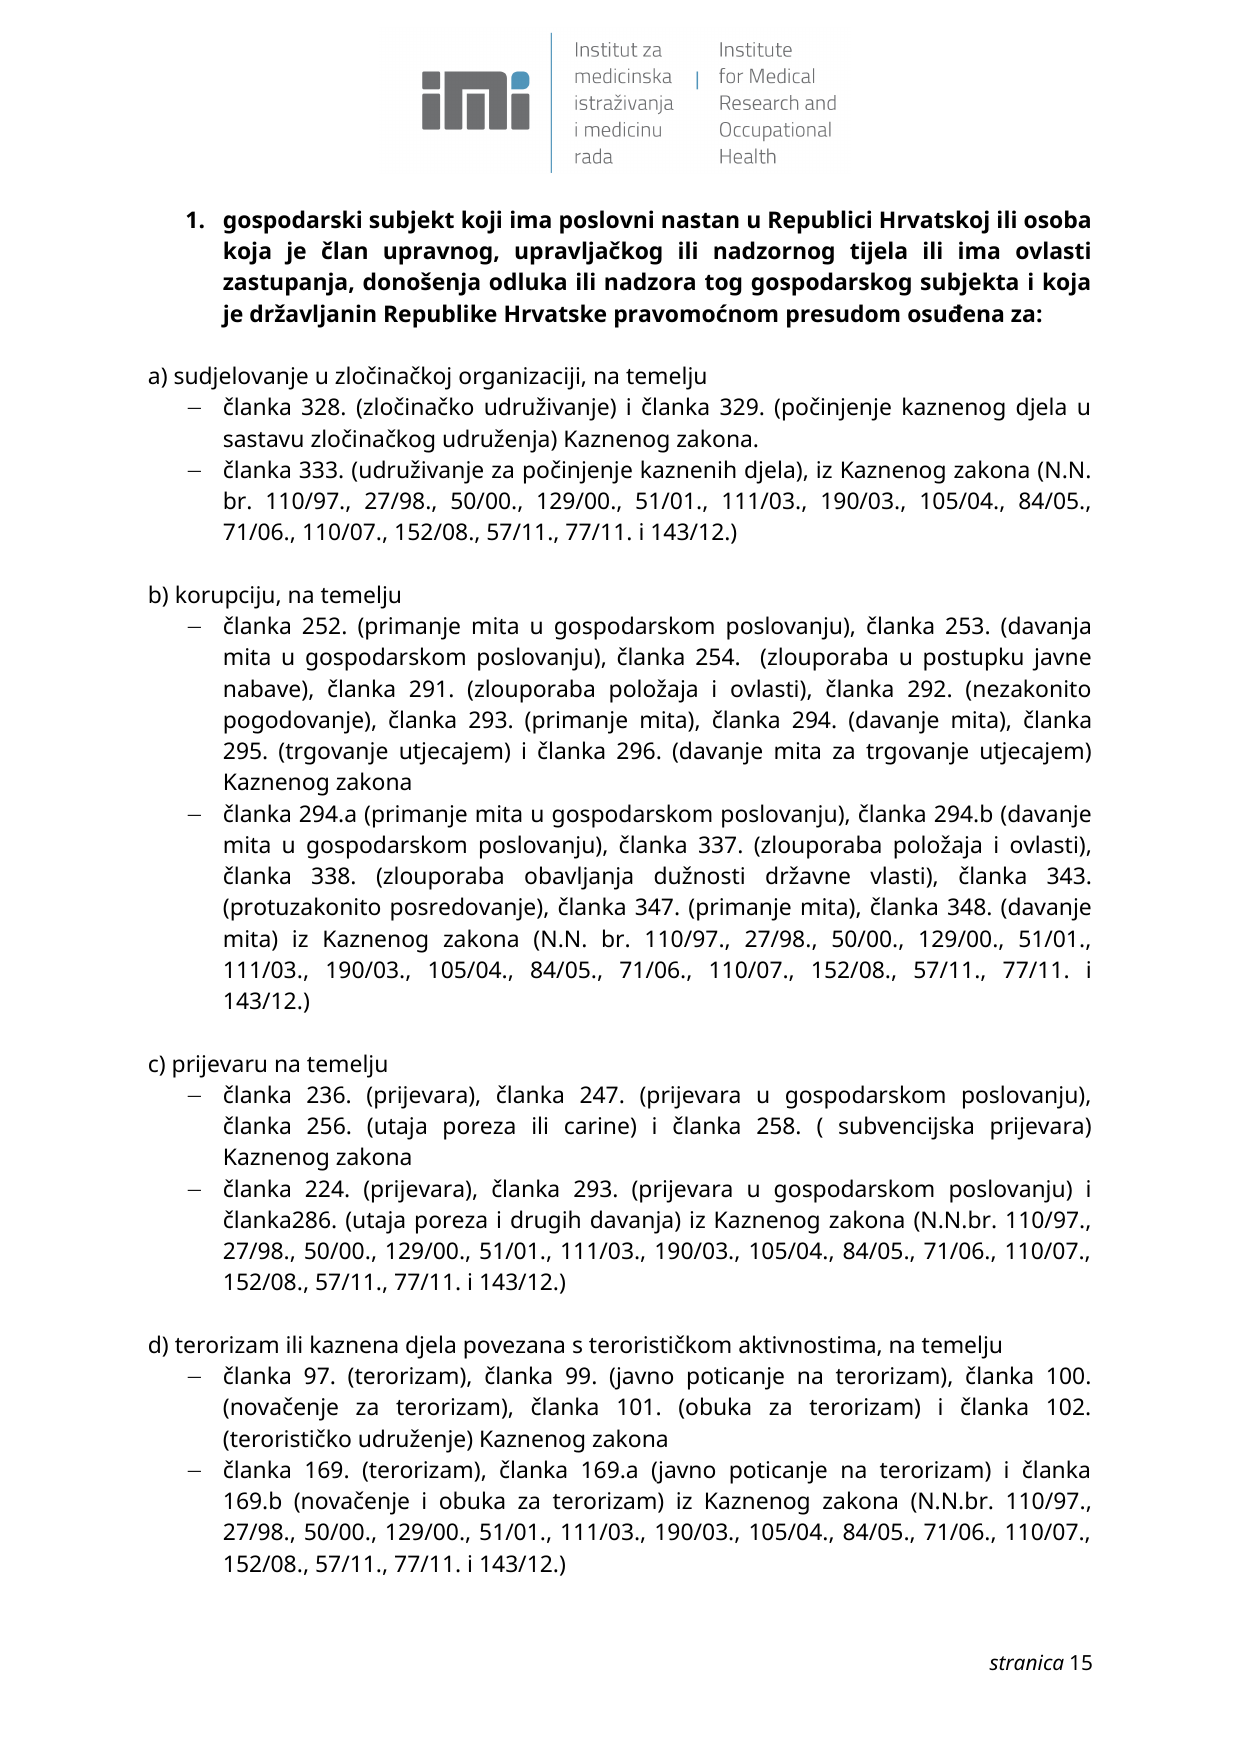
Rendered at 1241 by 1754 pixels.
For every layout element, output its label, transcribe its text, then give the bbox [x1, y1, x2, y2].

text a) sudjelovanje u zločinačkoj organizaciji, na temelju [148, 360, 1093, 391]
list članka 252. (primanje mita u gospodarskom poslovanju), članka 253. (davanja mita u gospodarskom poslovanju), članka 254. (zlouporaba u postupku javne nabave), članka 291. (zlouporaba položaja i ovlasti), članka 292. (nezakonito pogodovanje), članka 293. (primanje mita), članka 294. (davanje mita), članka 295. (trgovanje utjecajem) i članka 296. (davanje mita za trgovanje utjecajem) Kaznenog zakona [185, 610, 1093, 798]
list članka 294.a (primanje mita u gospodarskom poslovanju), članka 294.b (davanje mita u gospodarskom poslovanju), članka 337. (zlouporaba položaja i ovlasti), članka 338. (zlouporaba obavljanja dužnosti državne vlasti), članka 343. (protuzakonito posredovanje), članka 347. (primanje mita), članka 348. (davanje mita) iz Kaznenog zakona (N.N. br. 110/97., 27/98., 50/00., 129/00., 51/01., 111/03., 190/03., 105/04., 84/05., 71/06., 110/07., 152/08., 57/11., 77/11. i 143/12.) [185, 798, 1093, 1016]
list članka 328. (zločinačko udruživanje) i članka 329. (počinjenje kaznenog djela u sastavu zločinačkog udruženja) Kaznenog zakona. [185, 391, 1093, 454]
list članka 169. (terorizam), članka 169.a (javno poticanje na terorizam) i članka 169.b (novačenje i obuka za terorizam) iz Kaznenog zakona (N.N.br. 110/97., 27/98., 50/00., 129/00., 51/01., 111/03., 190/03., 105/04., 84/05., 71/06., 110/07., 152/08., 57/11., 77/11. i 143/12.) [185, 1454, 1093, 1579]
text d) terorizam ili kaznena djela povezana s terorističkom aktivnostima, na temelju [148, 1329, 1093, 1360]
text b) korupciju, na temelju [148, 579, 1093, 610]
text c) prijevaru na temelju [148, 1048, 1093, 1079]
picture [378, 27, 851, 174]
list članka 97. (terorizam), članka 99. (javno poticanje na terorizam), članka 100. (novačenje za terorizam), članka 101. (obuka za terorizam) i članka 102. (terorističko udruženje) Kaznenog zakona [185, 1360, 1093, 1454]
list gospodarski subjekt koji ima poslovni nastan u Republici Hrvatskoj ili osoba koja je član upravnog, upravljačkog ili nadzornog tijela ili ima ovlasti zastupanja, donošenja odluka ili nadzora tog gospodarskog subjekta i koja je državljanin Republike Hrvatske pravomoćnom presudom osuđena za: [185, 204, 1093, 329]
list članka 236. (prijevara), članka 247. (prijevara u gospodarskom poslovanju), članka 256. (utaja poreza ili carine) i članka 258. ( subvencijska prijevara) Kaznenog zakona [185, 1079, 1093, 1173]
list članka 224. (prijevara), članka 293. (prijevara u gospodarskom poslovanju) i članka286. (utaja poreza i drugih davanja) iz Kaznenog zakona (N.N.br. 110/97., 27/98., 50/00., 129/00., 51/01., 111/03., 190/03., 105/04., 84/05., 71/06., 110/07., 152/08., 57/11., 77/11. i 143/12.) [185, 1173, 1093, 1298]
list članka 333. (udruživanje za počinjenje kaznenih djela), iz Kaznenog zakona (N.N. br. 110/97., 27/98., 50/00., 129/00., 51/01., 111/03., 190/03., 105/04., 84/05., 71/06., 110/07., 152/08., 57/11., 77/11. i 143/12.) [185, 454, 1093, 548]
